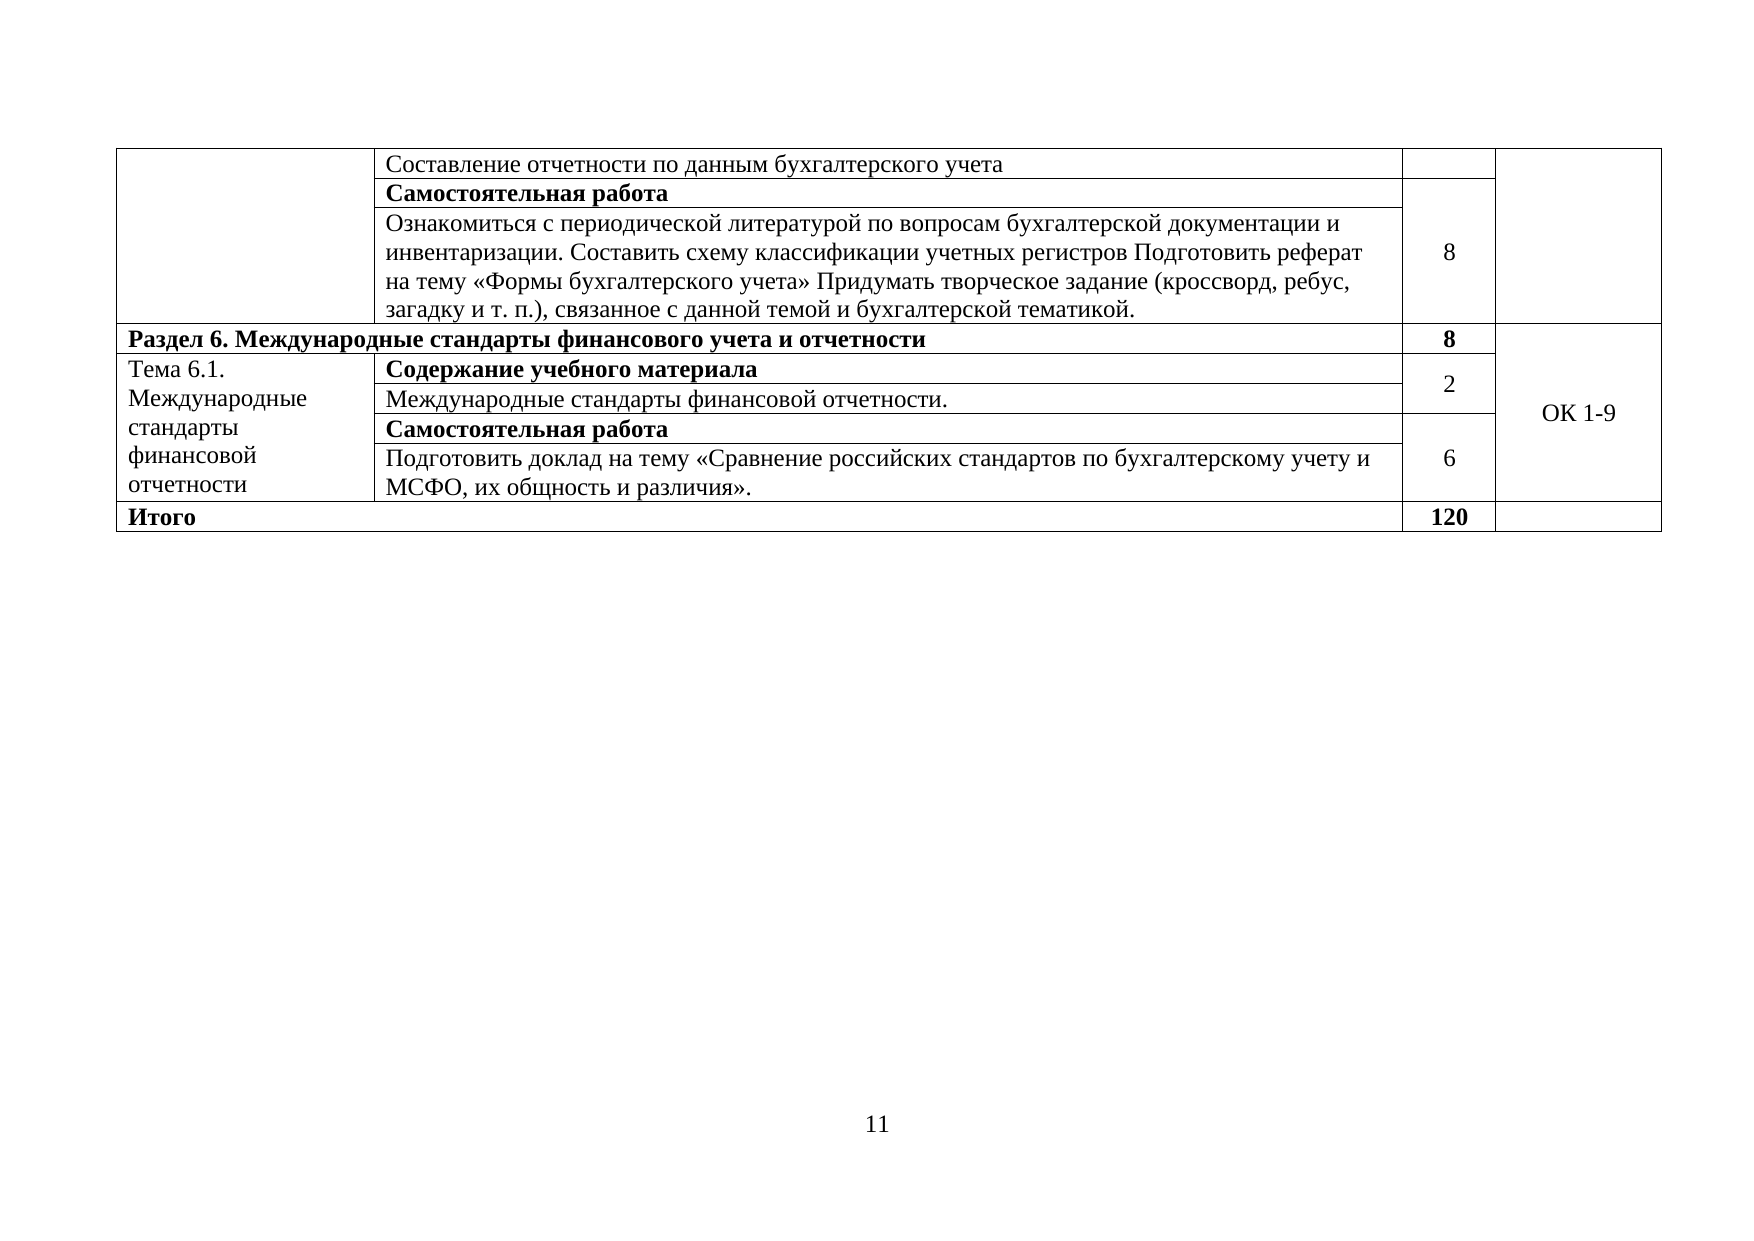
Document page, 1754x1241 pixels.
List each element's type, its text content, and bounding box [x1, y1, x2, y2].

table_cell Итого [117, 502, 1402, 531]
table_cell Международные стандарты финансовой отчетности. [375, 384, 1402, 413]
table_cell Раздел 6. Международные стандарты финансового учета и отчетности [117, 324, 1402, 353]
table_cell Тема 6.1. Международные стандарты финансовой отчетности [117, 354, 374, 501]
table_cell ОК 1-9 [1496, 324, 1661, 501]
table_cell Подготовить доклад на тему «Сравнение российских стандартов по бухгалтерскому учету и МСФО, их общность и различия». [375, 444, 1402, 501]
table_cell 2 [1403, 149, 1495, 177]
table_cell Самостоятельная работа [375, 179, 1402, 207]
table_cell Составление отчетности по данным бухгалтерского учета [375, 149, 1402, 177]
table_cell Ознакомиться с периодической литературой по вопросам бухгалтерской документации и инвентаризации. Составить схему классификации учетных регистров Подготовить реферат на тему «Формы бухгалтерского учета» Придумать творческое задание (кроссворд, ребус, загадку и т. п.), связанное с данной темой и бухгалтерской тематикой. [375, 208, 1402, 323]
table_cell 8 [1403, 324, 1495, 353]
table_cell Самостоятельная работа [375, 414, 1402, 442]
table_cell 6 [1403, 414, 1495, 501]
table_cell 2 [1403, 354, 1495, 413]
table_cell 8 [1403, 179, 1495, 323]
table_cell 120 [1403, 502, 1495, 531]
table_cell Содержание учебного материала [375, 354, 1402, 383]
table_cell [1496, 502, 1661, 531]
